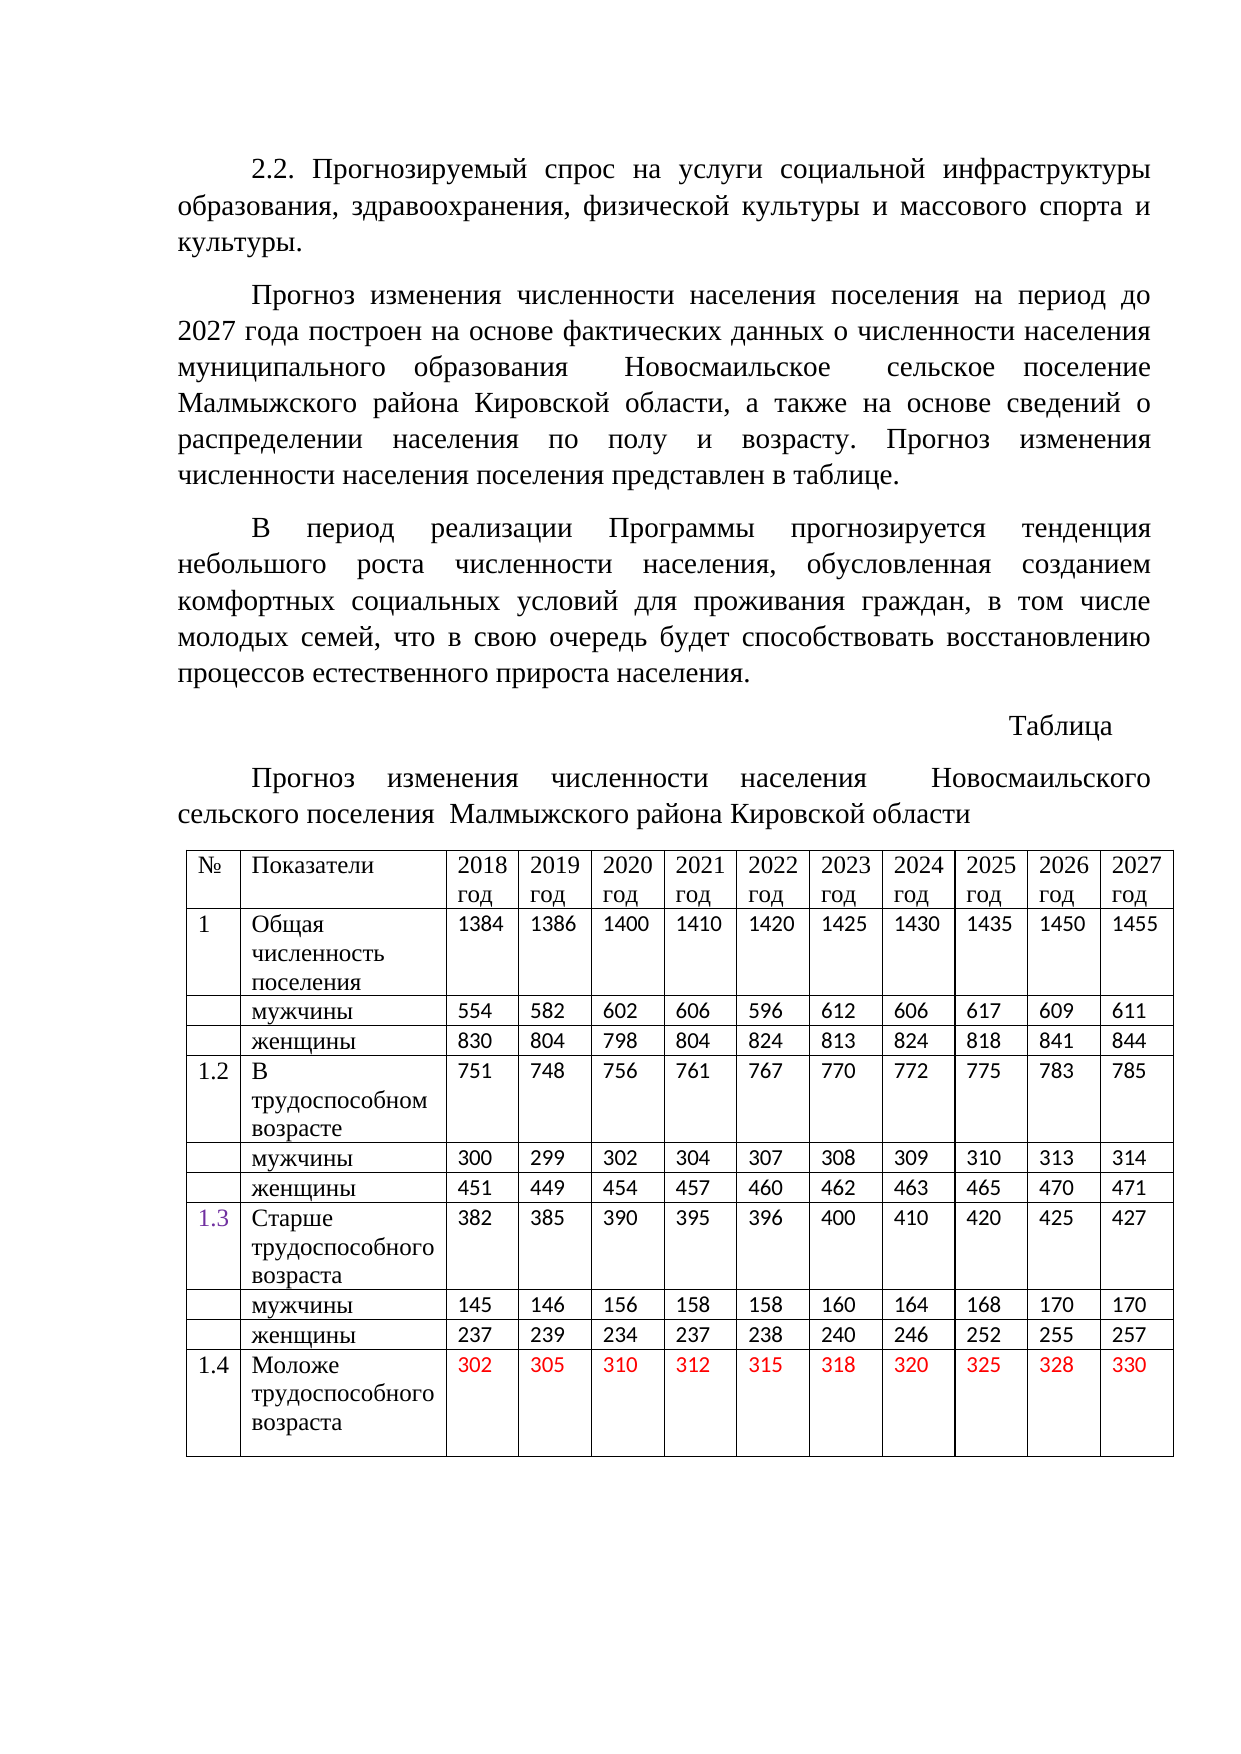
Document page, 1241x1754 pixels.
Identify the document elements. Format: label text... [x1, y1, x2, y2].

table_header Показатели [241, 851, 446, 908]
table_cell 238 [737, 1320, 809, 1349]
table_cell 841 [1028, 1026, 1100, 1055]
table_cell 156 [592, 1290, 664, 1319]
table_cell 606 [665, 996, 736, 1025]
table_cell [187, 1320, 240, 1349]
table_cell 756 [592, 1056, 664, 1142]
table_cell 395 [665, 1203, 736, 1289]
table_header № [187, 851, 240, 908]
table_cell 410 [883, 1203, 954, 1289]
table_cell 309 [883, 1143, 954, 1172]
table_cell 462 [810, 1173, 882, 1202]
table_cell 1410 [665, 909, 736, 995]
table_cell 252 [956, 1320, 1027, 1349]
table_cell 748 [519, 1056, 591, 1142]
table_cell 1420 [737, 909, 809, 995]
table_cell 240 [810, 1320, 882, 1349]
table_cell 425 [1028, 1203, 1100, 1289]
table_cell 396 [737, 1203, 809, 1289]
table_cell 1386 [519, 909, 591, 995]
table_cell 449 [519, 1173, 591, 1202]
table_cell 783 [1028, 1056, 1100, 1142]
table_header 2020 год [592, 851, 664, 908]
table_cell 612 [810, 996, 882, 1025]
table_cell женщины [241, 1173, 446, 1202]
table_cell 804 [665, 1026, 736, 1055]
table_cell 382 [447, 1203, 518, 1289]
table_header 2018 год [447, 851, 518, 908]
table_cell 451 [447, 1173, 518, 1202]
table_cell 320 [883, 1350, 954, 1456]
table_cell 237 [665, 1320, 736, 1349]
table_cell 390 [592, 1203, 664, 1289]
table_header 2019 год [519, 851, 591, 908]
table_cell 313 [1028, 1143, 1100, 1172]
table_cell 761 [665, 1056, 736, 1142]
table_header 2021 год [665, 851, 736, 908]
table_cell 602 [592, 996, 664, 1025]
table_cell 170 [1101, 1290, 1173, 1319]
table_cell мужчины [241, 1290, 446, 1319]
table_cell 164 [883, 1290, 954, 1319]
table_cell 617 [956, 996, 1027, 1025]
table_cell 1.3 [187, 1203, 240, 1289]
table_cell 844 [1101, 1026, 1173, 1055]
table_cell 767 [737, 1056, 809, 1142]
table_cell мужчины [241, 996, 446, 1025]
table_cell 751 [447, 1056, 518, 1142]
table_cell 813 [810, 1026, 882, 1055]
table_cell 237 [447, 1320, 518, 1349]
table_cell 400 [810, 1203, 882, 1289]
table_cell 305 [519, 1350, 591, 1456]
text В период реализации Программы прогнозируется тенденция небольшого роста численности населения, обусловленная созданием комфортных социальных условий для проживания граждан, в том числе молодых семей, что в свою очередь будет способствовать восстановлению процессов естественного прироста населения. [177, 510, 1152, 688]
table_cell 158 [737, 1290, 809, 1319]
table_cell 1384 [447, 909, 518, 995]
table_cell 420 [956, 1203, 1027, 1289]
table_cell 307 [737, 1143, 809, 1172]
table_cell 824 [737, 1026, 809, 1055]
table_cell 170 [1028, 1290, 1100, 1319]
table_cell 302 [592, 1143, 664, 1172]
table_cell В трудоспособном возрасте [241, 1056, 446, 1142]
table_cell 609 [1028, 996, 1100, 1025]
table_cell 798 [592, 1026, 664, 1055]
table_cell 1.4 [187, 1350, 240, 1456]
table_cell 160 [810, 1290, 882, 1319]
table_cell 318 [810, 1350, 882, 1456]
table_cell 785 [1101, 1056, 1173, 1142]
table_cell 158 [665, 1290, 736, 1319]
table_cell 470 [1028, 1173, 1100, 1202]
text Таблица [177, 708, 1152, 741]
table_cell 255 [1028, 1320, 1100, 1349]
table_cell 385 [519, 1203, 591, 1289]
table_cell Моложе трудоспособного возраста [241, 1350, 446, 1456]
text Прогноз изменения численности населения Новосмаильского сельского поселения Малмыжского района Кировской области [177, 761, 1152, 830]
table_cell 830 [447, 1026, 518, 1055]
table_cell [187, 1173, 240, 1202]
table_cell 463 [883, 1173, 954, 1202]
table_cell 606 [883, 996, 954, 1025]
table_header 2025 год [956, 851, 1027, 908]
table_cell 168 [956, 1290, 1027, 1319]
table_cell 1435 [956, 909, 1027, 995]
table_cell 804 [519, 1026, 591, 1055]
table_cell 145 [447, 1290, 518, 1319]
table_cell 554 [447, 996, 518, 1025]
table_cell 300 [447, 1143, 518, 1172]
table_cell женщины [241, 1026, 446, 1055]
table_cell 770 [810, 1056, 882, 1142]
text 2.2. Прогнозируемый спрос на услуги социальной инфраструктуры образования, здравоохранения, физической культуры и массового спорта и культуры. [177, 152, 1152, 257]
table_cell мужчины [241, 1143, 446, 1172]
table_cell 454 [592, 1173, 664, 1202]
table_cell 457 [665, 1173, 736, 1202]
table_cell 772 [883, 1056, 954, 1142]
text Прогноз изменения численности населения поселения на период до 2027 года построен на основе фактических данных о численности населения муниципального образования Новосмаильское сельское поселение Малмыжского района Кировской области, а также на основе сведений о распределении населения по полу и возрасту. Прогноз изменения численности населения поселения представлен в таблице. [177, 277, 1152, 491]
table_cell 1.2 [187, 1056, 240, 1142]
table_cell 246 [883, 1320, 954, 1349]
table_header 2027 год [1101, 851, 1173, 908]
table_cell Старше трудоспособного возраста [241, 1203, 446, 1289]
table_cell 299 [519, 1143, 591, 1172]
table_cell 325 [956, 1350, 1027, 1456]
table_cell 315 [737, 1350, 809, 1456]
table_cell 1450 [1028, 909, 1100, 995]
table_cell 818 [956, 1026, 1027, 1055]
table_cell 310 [592, 1350, 664, 1456]
table_cell 460 [737, 1173, 809, 1202]
table_cell женщины [241, 1320, 446, 1349]
table_cell 308 [810, 1143, 882, 1172]
table_cell 314 [1101, 1143, 1173, 1172]
table_header 2022 год [737, 851, 809, 908]
table_cell 146 [519, 1290, 591, 1319]
table_cell 257 [1101, 1320, 1173, 1349]
table_cell 330 [1101, 1350, 1173, 1456]
table_cell 1 [187, 909, 240, 995]
table_cell 302 [447, 1350, 518, 1456]
table_cell 824 [883, 1026, 954, 1055]
table_cell 471 [1101, 1173, 1173, 1202]
table_cell [187, 1143, 240, 1172]
table_cell 582 [519, 996, 591, 1025]
table_cell 234 [592, 1320, 664, 1349]
table_cell 775 [956, 1056, 1027, 1142]
table_cell 328 [1028, 1350, 1100, 1456]
table_cell [187, 1026, 240, 1055]
table_cell [187, 1290, 240, 1319]
table_header 2024 год [883, 851, 954, 908]
table_cell 611 [1101, 996, 1173, 1025]
table_cell 1430 [883, 909, 954, 995]
table_header 2026 год [1028, 851, 1100, 908]
table_cell 596 [737, 996, 809, 1025]
table_cell 1425 [810, 909, 882, 995]
table_cell [187, 996, 240, 1025]
table_cell 1455 [1101, 909, 1173, 995]
table_cell 310 [956, 1143, 1027, 1172]
table_cell 239 [519, 1320, 591, 1349]
table_header 2023 год [810, 851, 882, 908]
table_cell 427 [1101, 1203, 1173, 1289]
table_cell 465 [956, 1173, 1027, 1202]
table_cell Общая численность поселения [241, 909, 446, 995]
table_cell 1400 [592, 909, 664, 995]
table_cell 312 [665, 1350, 736, 1456]
table_cell 304 [665, 1143, 736, 1172]
